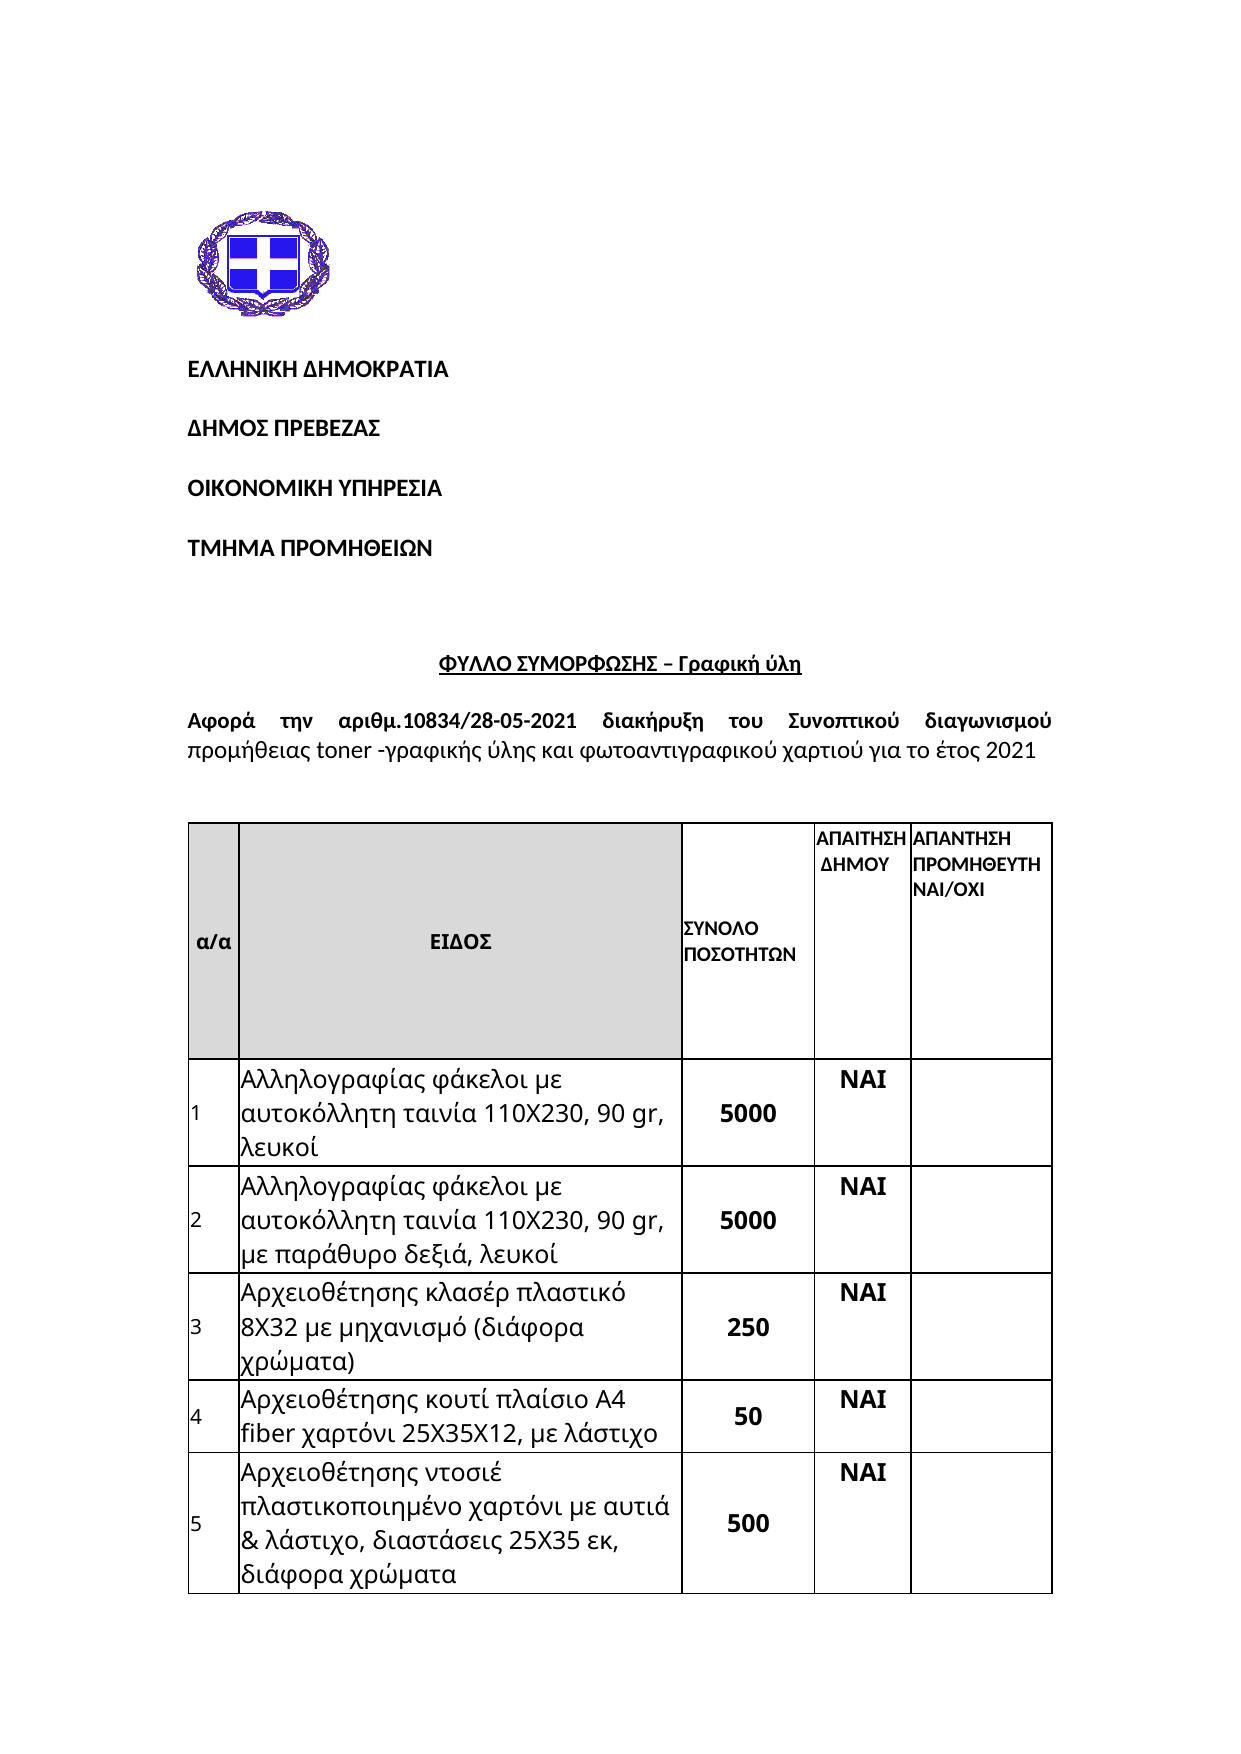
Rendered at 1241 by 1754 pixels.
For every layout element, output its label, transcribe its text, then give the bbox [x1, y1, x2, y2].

table_cell [912, 1274, 1051, 1379]
text Αφορά την αριθμ.10834/28-05-2021 διακήρυξη του Συνοπτικού διαγωνισμού προμήθειας toner -γραφικής ύλης και φωτοαντιγραφικού χαρτιού για το έτος 2021 [187, 707, 1053, 765]
table_cell [912, 1167, 1051, 1272]
table_header ΕΙΔΟΣ [240, 824, 681, 1058]
table_cell [912, 1381, 1051, 1452]
table_cell ΝΑΙ [815, 1453, 910, 1593]
table_cell ΝΑΙ [815, 1167, 910, 1272]
table_cell 4 [189, 1381, 238, 1452]
text ΦΥΛΛΟ ΣΥΜΟΡΦΩΣΗΣ – Γραφική ύλη [187, 649, 1053, 677]
table_cell 500 [683, 1453, 814, 1593]
table_cell 5000 [683, 1060, 814, 1165]
table_cell ΝΑΙ [815, 1274, 910, 1379]
table_cell ΝΑΙ [815, 1381, 910, 1452]
table_cell [912, 1060, 1051, 1165]
table_cell 3 [189, 1274, 238, 1379]
table_cell 50 [683, 1381, 814, 1452]
text ΟΙΚΟΝΟΜΙΚΗ ΥΠΗΡΕΣΙΑ [187, 472, 1053, 503]
table_cell ΝΑΙ [815, 1060, 910, 1165]
table_header α/α [189, 824, 238, 1058]
table_cell Αλληλογραφίας φάκελοι με αυτοκόλλητη ταινία 110X230, 90 gr, λευκοί [240, 1060, 681, 1165]
text ΔΗΜΟΣ ΠΡΕΒΕΖΑΣ [187, 412, 1053, 443]
table_cell 5000 [683, 1167, 814, 1272]
text ΕΛΛΗΝΙΚΗ ΔΗΜΟΚΡΑΤΙΑ [187, 353, 1053, 383]
table_cell 2 [189, 1167, 238, 1272]
table_cell 5 [189, 1453, 238, 1593]
table_header ΑΠΑΝΤΗΣΗ ΠΡΟΜΗΘΕΥΤΗ ΝΑΙ/ΟΧΙ [912, 824, 1051, 1058]
table_cell 250 [683, 1274, 814, 1379]
table_header ΑΠΑΙΤΗΣΗ ΔΗΜΟΥ [815, 824, 910, 1058]
text ΤΜΗΜΑ ΠΡΟΜΗΘΕΙΩΝ [187, 532, 1053, 562]
table_cell Αρχειοθέτησης κλασέρ πλαστικό 8X32 με μηχανισμό (διάφορα χρώματα) [240, 1274, 681, 1379]
table_header ΣΥΝΟΛΟ ΠΟΣΟΤΗΤΩΝ [683, 824, 814, 1058]
table_cell 1 [189, 1060, 238, 1165]
table_cell [912, 1453, 1051, 1593]
table_cell Αρχειοθέτησης ντοσιέ πλαστικοποιημένο χαρτόνι με αυτιά & λάστιχο, διαστάσεις 25X35 εκ, διάφορα χρώματα [240, 1453, 681, 1593]
table_cell Αρχειοθέτησης κουτί πλαίσιο Α4 fiber χαρτόνι 25X35X12, με λάστιχο [240, 1381, 681, 1452]
table_cell Αλληλογραφίας φάκελοι με αυτοκόλλητη ταινία 110X230, 90 gr, με παράθυρο δεξιά, λευκοί [240, 1167, 681, 1272]
picture [187, 207, 339, 324]
